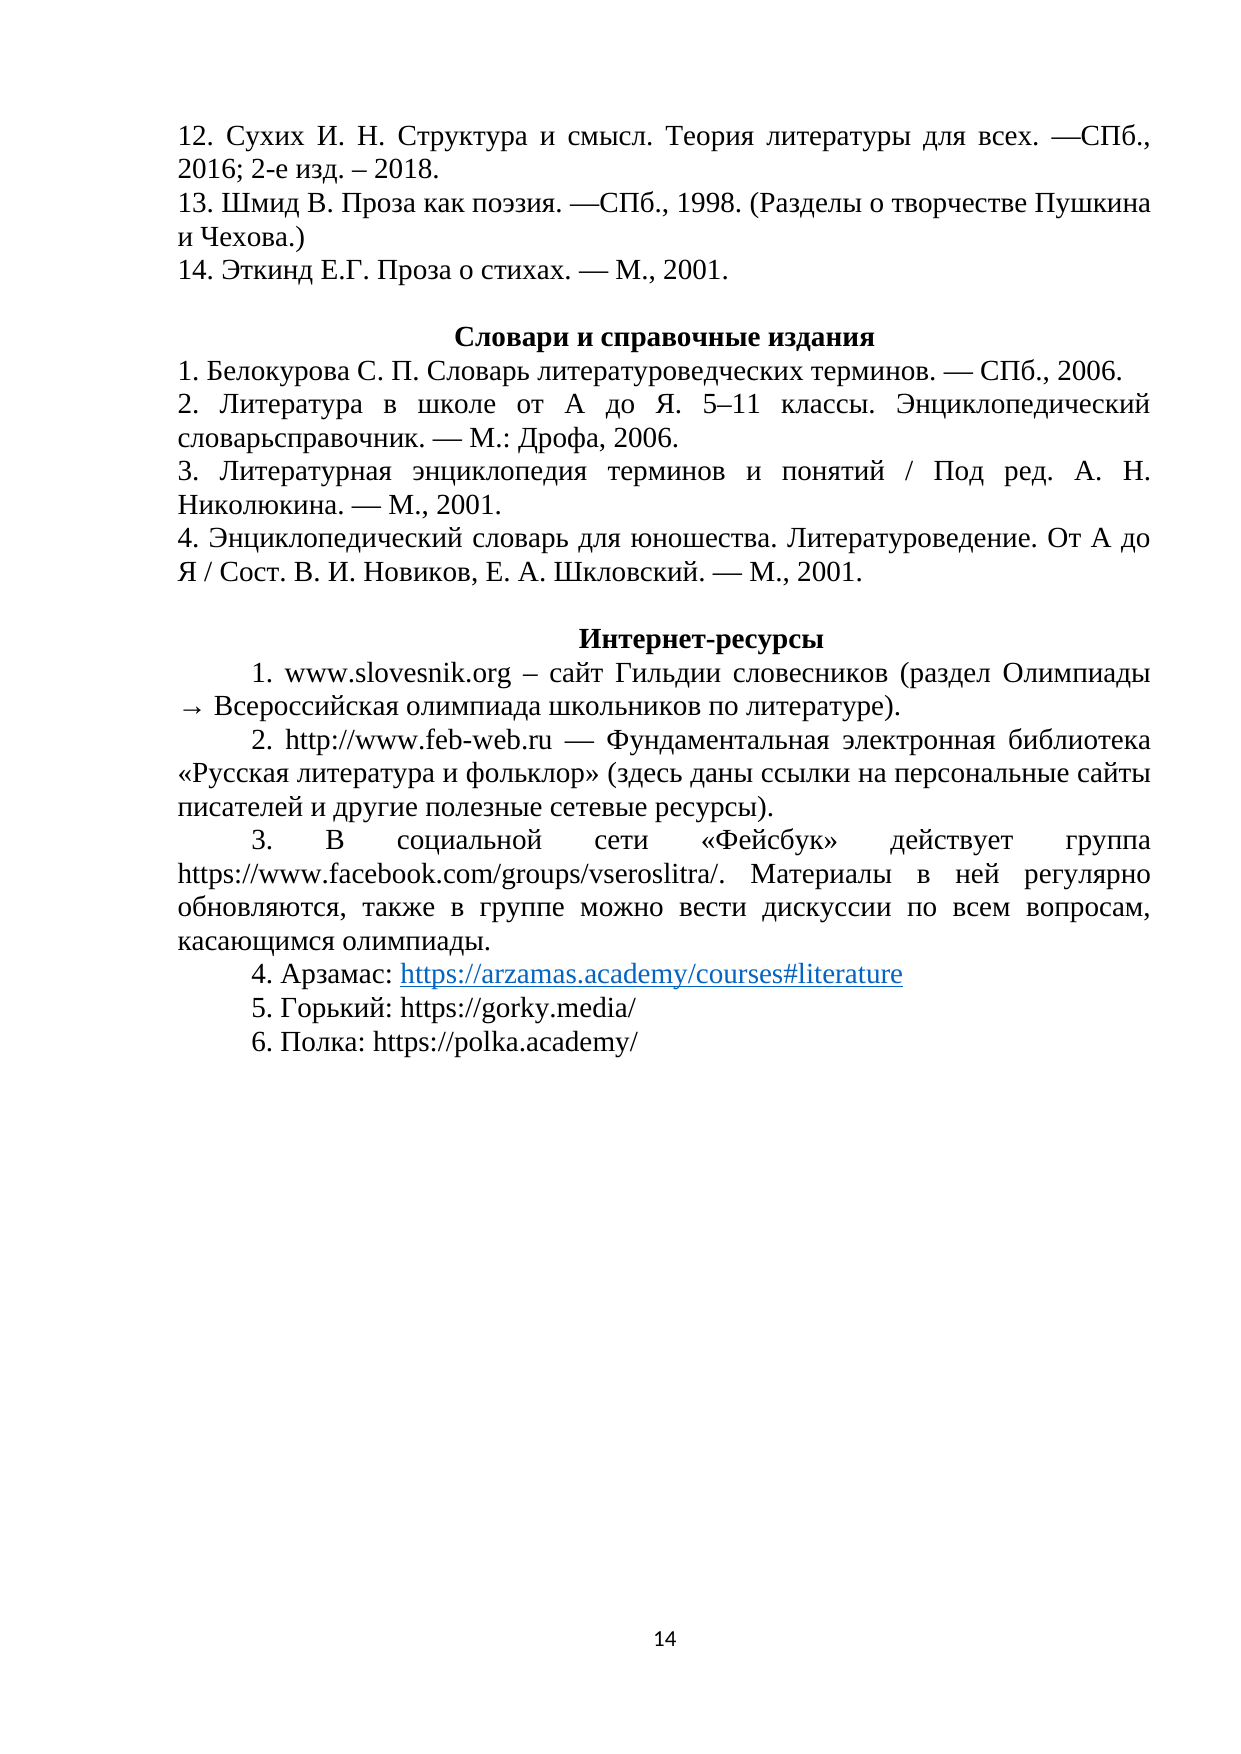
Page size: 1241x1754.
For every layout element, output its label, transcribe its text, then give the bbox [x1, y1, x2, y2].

text 3. В социальной сети «Фейсбук» действует группа https://www.facebook.com/groups/vseroslitra/. Материалы в ней регулярно обновляются, также в группе можно вести дискуссии по всем вопросам, касающимся олимпиады. [177, 822, 1152, 957]
text Интернет-ресурсы [177, 621, 1152, 655]
text 5. Горький: https://gorky.media/ [177, 990, 1152, 1024]
text 4. Энциклопедический словарь для юношества. Литературоведение. От А до Я / Сост. В. И. Новиков, Е. А. Шкловский. ― М., 2001. [177, 521, 1152, 588]
text 1. Белокурова С. П. Словарь литературоведческих терминов. ― СПб., 2006. [177, 353, 1152, 386]
text 3. Литературная энциклопедия терминов и понятий / Под ред. А. Н. Николюкина. ― М., 2001. [177, 453, 1152, 521]
text 6. Полка: https://polka.academy/ [177, 1024, 1152, 1057]
text Словари и справочные издания [177, 319, 1152, 353]
text 12. Сухих И. Н. Структура и смысл. Теория литературы для всех. ―СПб., 2016; 2-е изд. – 2018. [177, 118, 1152, 185]
text 14. Эткинд Е.Г. Проза о стихах. ― М., 2001. [177, 252, 1152, 286]
text 1. www.slovesnik.org – сайт Гильдии словесников (раздел Олимпиады → Всероссийская олимпиада школьников по литературе). [177, 655, 1152, 722]
text 13. Шмид В. Проза как поэзия. ―СПб., 1998. (Разделы о творчестве Пушкина и Чехова.) [177, 185, 1152, 252]
text 4. Арзамас: https://arzamas.academy/courses#literature [177, 957, 1152, 990]
text 2. Литература в школе от А до Я. 5–11 классы. Энциклопедический словарьсправочник. ― М.: Дрофа, 2006. [177, 386, 1152, 453]
text 2. http://www.feb-web.ru ― Фундаментальная электронная библиотека «Русская литература и фольклор» (здесь даны ссылки на персональные сайты писателей и другие полезные сетевые ресурсы). [177, 722, 1152, 822]
